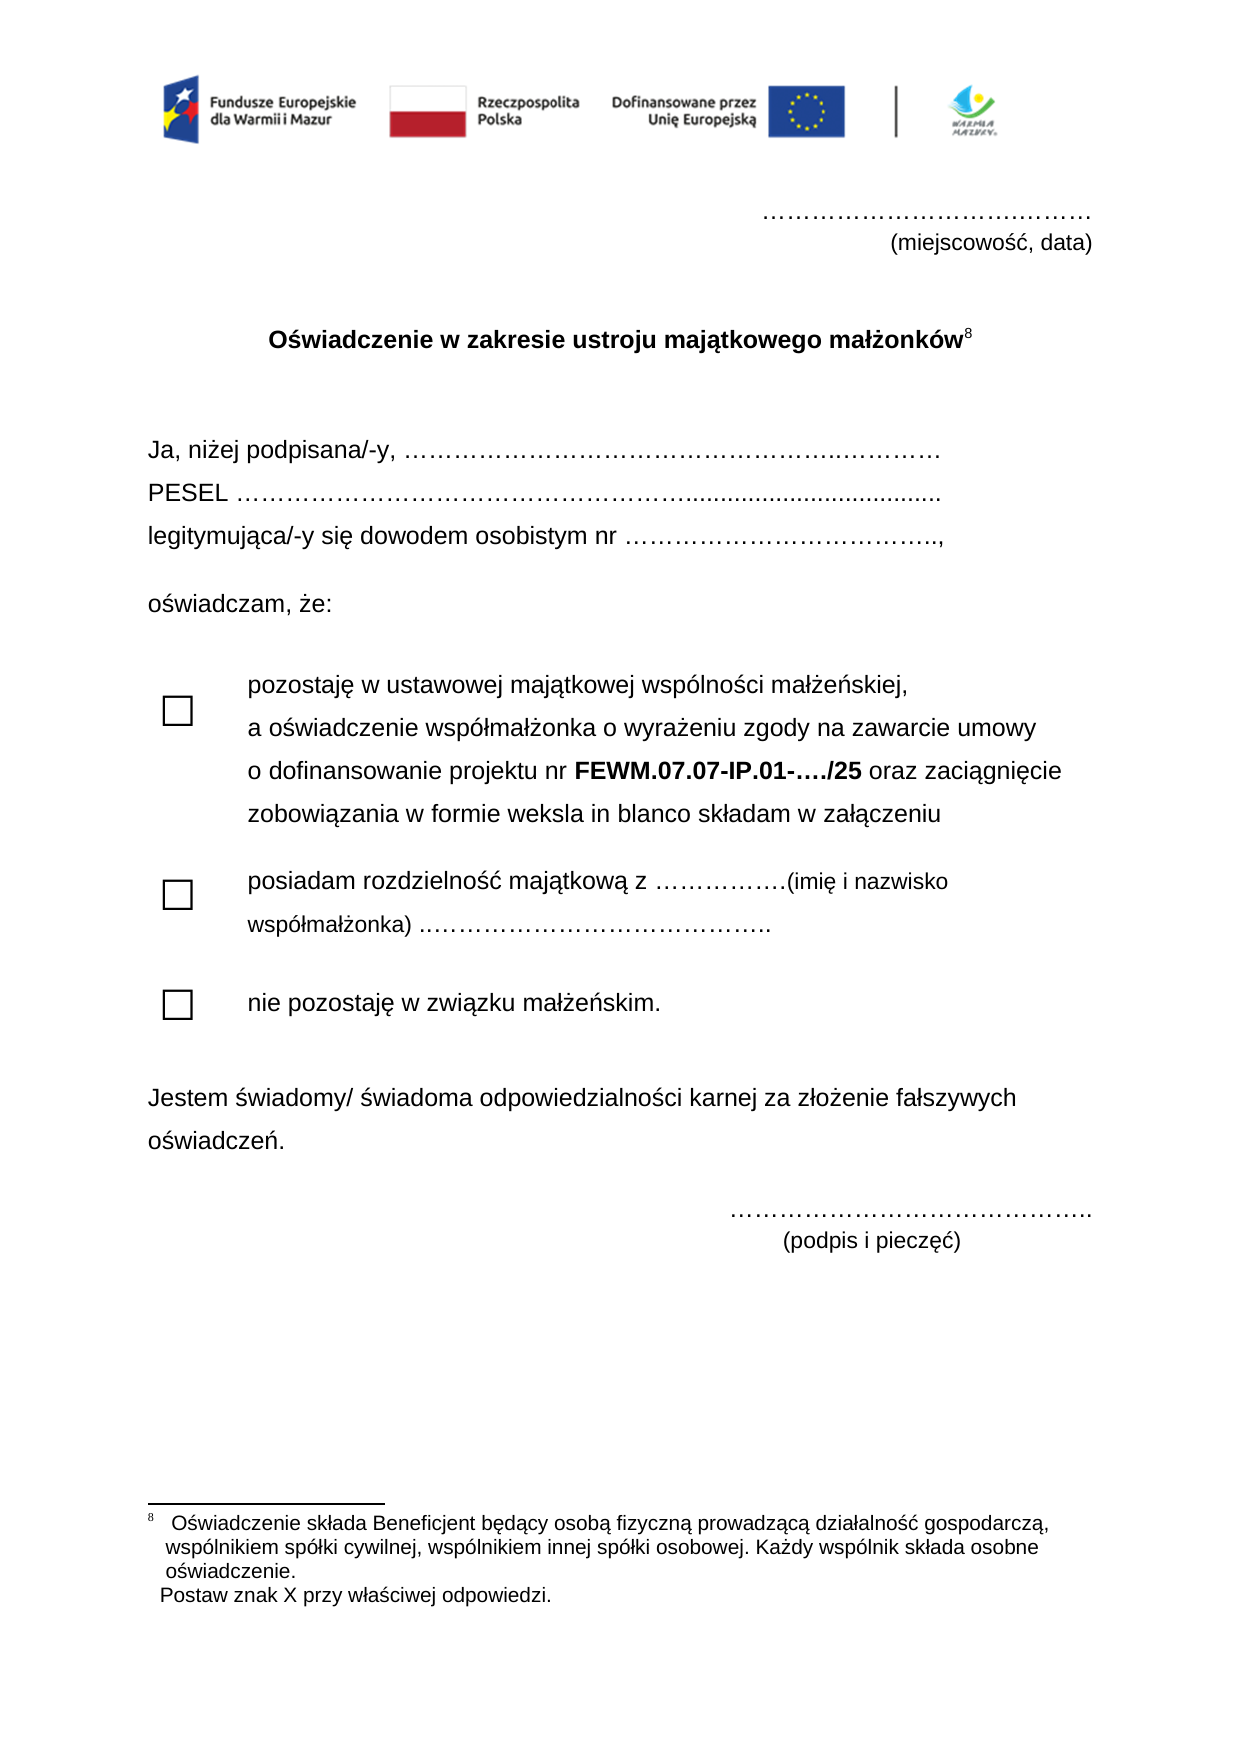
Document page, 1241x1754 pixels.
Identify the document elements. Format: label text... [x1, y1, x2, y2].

table_header [148, 657, 236, 853]
text (podpis i pieczęć) [783, 1227, 1093, 1254]
table_cell posiadam rozdzielność majątkową z …………….(imię i nazwisko współmałżonka) ..………………………………….. [236, 853, 1078, 963]
text PESEL ………………………………………………..................................... [148, 478, 1093, 506]
text Ja, niżej podpisana/-y, ……………………………………………..………… [148, 434, 1093, 463]
picture [147, 59, 1093, 164]
text ………………………….……… [148, 196, 1093, 225]
table_cell nie pozostaję w związku małżeńskim. [236, 963, 1078, 1058]
text (miejscowość, data) [148, 229, 1093, 256]
table_header pozostaję w ustawowej majątkowej wspólności małżeńskiej, a oświadczenie współmałżonka o wyrażeniu zgody na zawarcie umowy o dofinansowanie projektu nr FEWM.07.07-IP.01-…./25 oraz zaciągnięcie zobowiązania w formie weksla in blanco składam w załączeniu [236, 657, 1078, 853]
text oświadczam, że: [148, 589, 1093, 618]
text legitymująca/-y się dowodem osobistym nr ……………………………….., [148, 521, 1093, 549]
text …………………………………….. [148, 1194, 1093, 1223]
table_cell [148, 963, 236, 1058]
text Jestem świadomy/ świadoma odpowiedzialności karnej za złożenie fałszywych oświadczeń. [148, 1083, 1093, 1155]
text Oświadczenie w zakresie ustroju majątkowego małżonków [148, 325, 1093, 354]
table_cell [148, 853, 236, 963]
